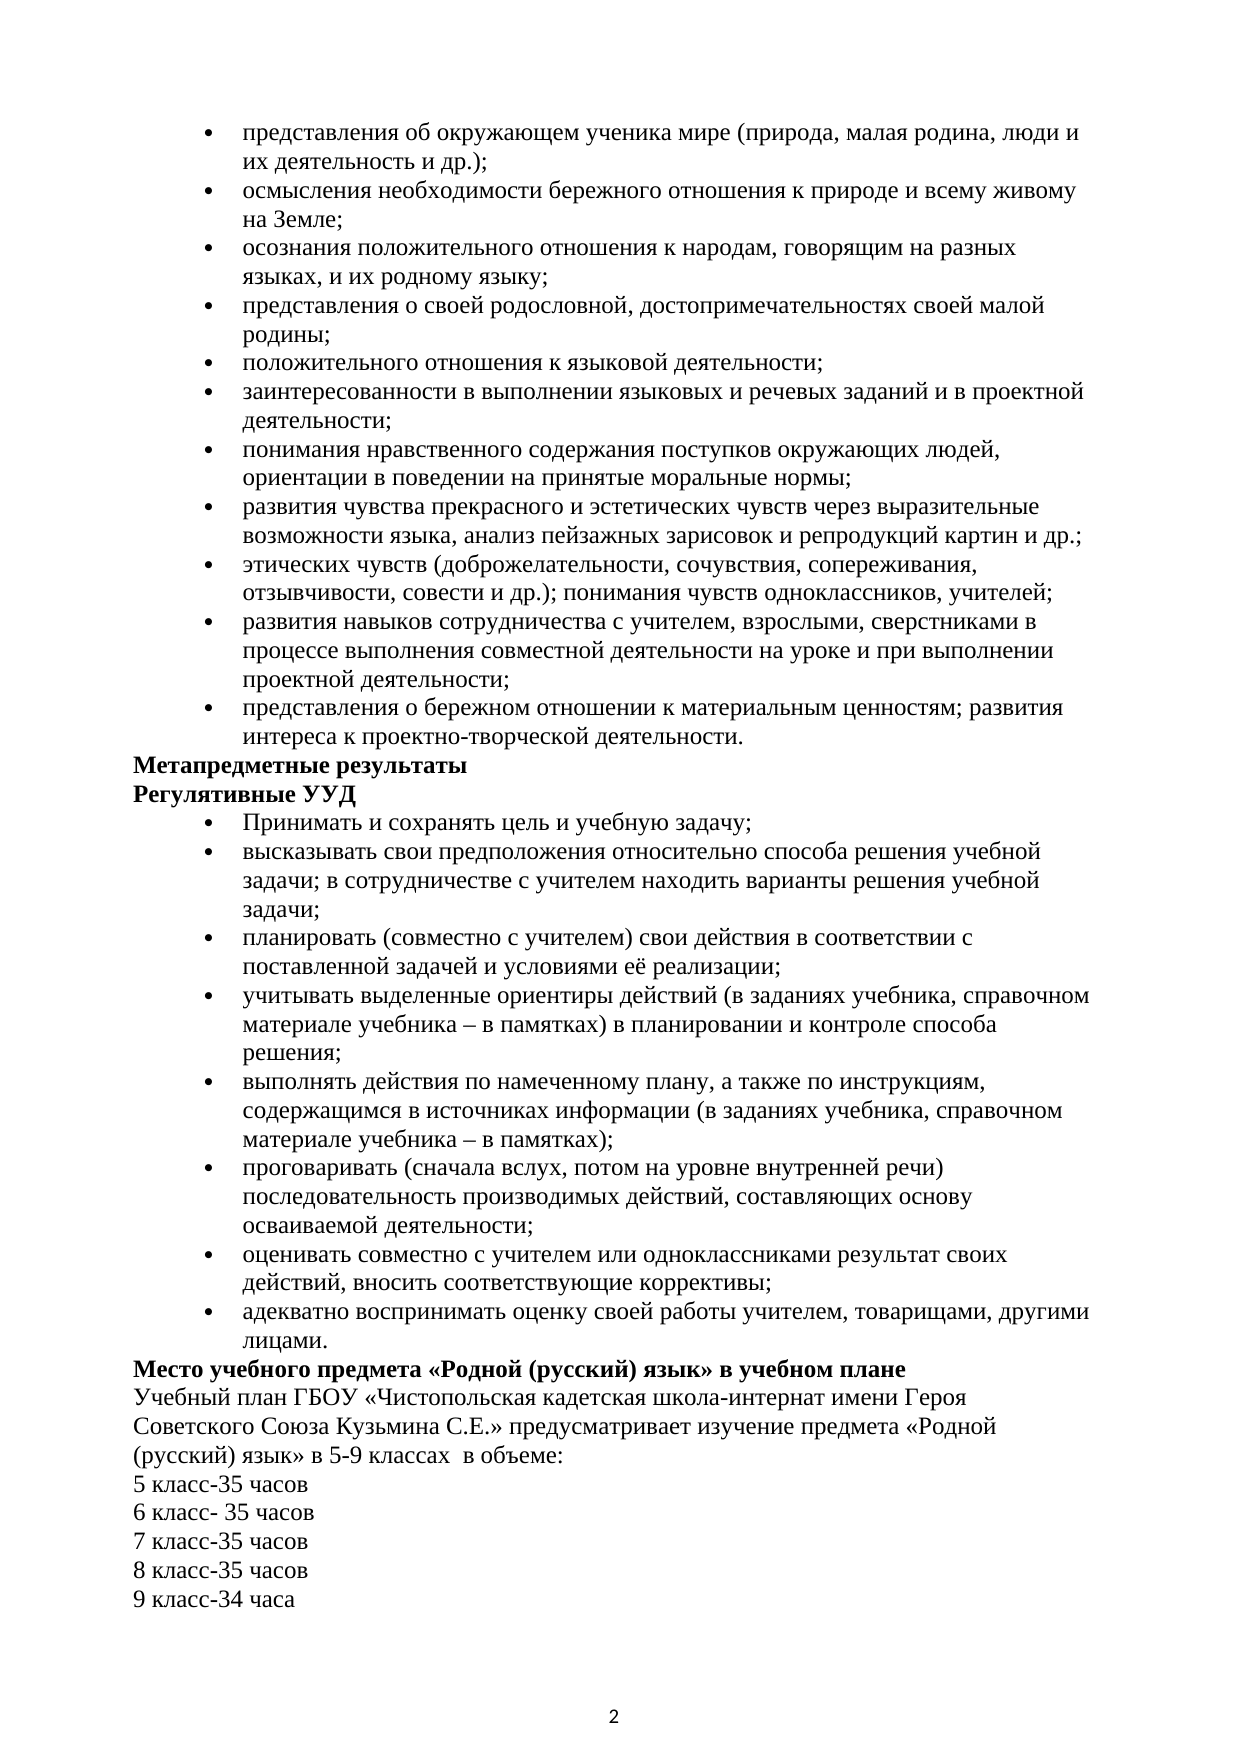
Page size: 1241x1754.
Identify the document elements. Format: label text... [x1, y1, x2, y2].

list развития чувства прекрасного и эстетических чувств через выразительные возможности языка, анализ пейзажных зарисовок и репродукций картин и др.; [205, 491, 1094, 549]
text Место учебного предмета «Родной (русский) язык» в учебном плане [133, 1354, 1094, 1382]
list представления об окружающем ученика мире (природа, малая родина, люди и их деятельность и др.); [205, 117, 1094, 175]
list планировать (совместно с учителем) свои действия в соответствии с поставленной задачей и условиями её реализации; [205, 922, 1094, 980]
list положительного отношения к языковой деятельности; [205, 347, 1094, 376]
text 9 класс-34 часа [133, 1584, 1094, 1612]
text 6 класс- 35 часов [133, 1497, 1094, 1526]
text Метапредметные результаты [133, 750, 1094, 779]
list развития навыков сотрудничества с учителем, взрослыми, сверстниками в процессе выполнения совместной деятельности на уроке и при выполнении проектной деятельности; [205, 606, 1094, 692]
list адекватно воспринимать оценку своей работы учителем, товарищами, другими лицами. [205, 1296, 1094, 1354]
list этических чувств (доброжелательности, сочувствия, сопереживания, отзывчивости, совести и др.); понимания чувств одноклассников, учителей; [205, 549, 1094, 606]
list высказывать свои предположения относительно способа решения учебной задачи; в сотрудничестве с учителем находить варианты решения учебной задачи; [205, 836, 1094, 922]
text 7 класс-35 часов [133, 1526, 1094, 1555]
list Принимать и сохранять цель и учебную задачу; [205, 807, 1094, 836]
list представления о своей родословной, достопримечательностях своей малой родины; [205, 290, 1094, 347]
text Учебный план ГБОУ «Чистопольская кадетская школа-интернат имени Героя Советского Союза Кузьмина С.Е.» предусматривает изучение предмета «Родной (русский) язык» в 5-9 классах в объеме: [133, 1382, 1094, 1469]
list понимания нравственного содержания поступков окружающих людей, ориентации в поведении на принятые моральные нормы; [205, 434, 1094, 491]
text Регулятивные УУД [133, 779, 1094, 807]
list заинтересованности в выполнении языковых и речевых заданий и в проектной деятельности; [205, 376, 1094, 434]
list представления о бережном отношении к материальным ценностям; развития интереса к проектно-творческой деятельности. [205, 692, 1094, 750]
text 5 класс-35 часов [133, 1469, 1094, 1497]
list осознания положительного отношения к народам, говорящим на разных языках, и их родному языку; [205, 232, 1094, 290]
list оценивать совместно с учителем или одноклассниками результат своих действий, вносить соответствующие коррективы; [205, 1239, 1094, 1296]
list выполнять действия по намеченному плану, а также по инструкциям, содержащимся в источниках информации (в заданиях учебника, справочном материале учебника – в памятках); [205, 1066, 1094, 1152]
list проговаривать (сначала вслух, потом на уровне внутренней речи) последовательность производимых действий, составляющих основу осваиваемой деятельности; [205, 1152, 1094, 1239]
list учитывать выделенные ориентиры действий (в заданиях учебника, справочном материале учебника – в памятках) в планировании и контроле способа решения; [205, 980, 1094, 1066]
list осмысления необходимости бережного отношения к природе и всему живому на Земле; [205, 175, 1094, 232]
text 8 класс-35 часов [133, 1555, 1094, 1584]
